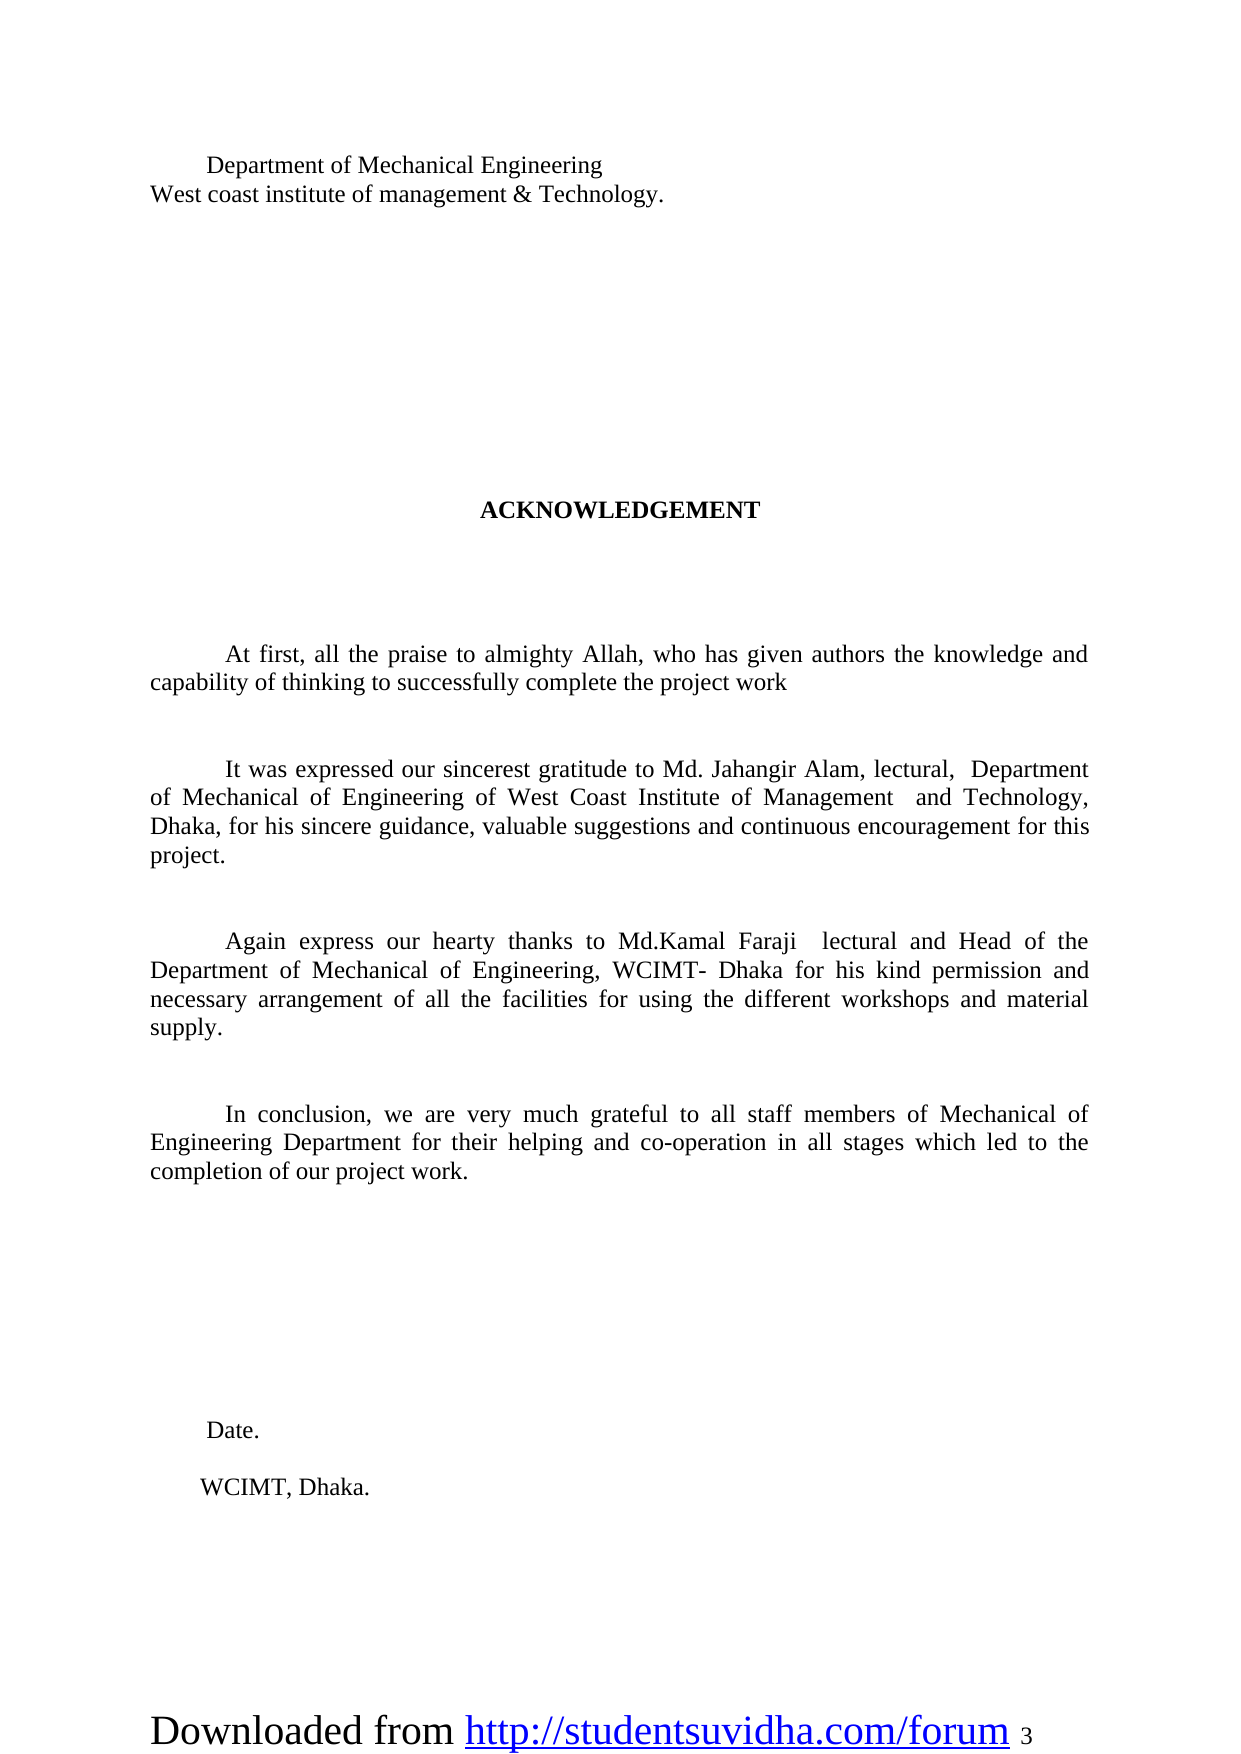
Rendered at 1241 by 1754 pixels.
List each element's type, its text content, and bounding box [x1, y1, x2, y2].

text Date. [150, 1415, 1090, 1444]
text Again express our hearty thanks to Md.Kamal Faraji lectural and Head of the Department of Mechanical of Engineering, WCIMT- Dhaka for his kind permission and necessary arrangement of all the facilities for using the different workshops and material supply. [150, 926, 1090, 1041]
text At first, all the praise to almighty Allah, who has given authors the knowledge and capability of thinking to successfully complete the project work [150, 639, 1090, 696]
text Department of Mechanical Engineering [150, 150, 1090, 179]
text WCIMT, Dhaka. [150, 1472, 1090, 1501]
text It was expressed our sincerest gratitude to Md. Jahangir Alam, lectural, Department of Mechanical of Engineering of West Coast Institute of Management and Technology, Dhaka, for his sincere guidance, valuable suggestions and continuous encouragement for this project. [150, 754, 1090, 869]
text In conclusion, we are very much grateful to all staff members of Mechanical of Engineering Department for their helping and co-operation in all stages which led to the completion of our project work. [150, 1099, 1090, 1185]
text West coast institute of management & Technology. [150, 179, 1090, 207]
text ACKNOWLEDGEMENT [150, 495, 1090, 524]
